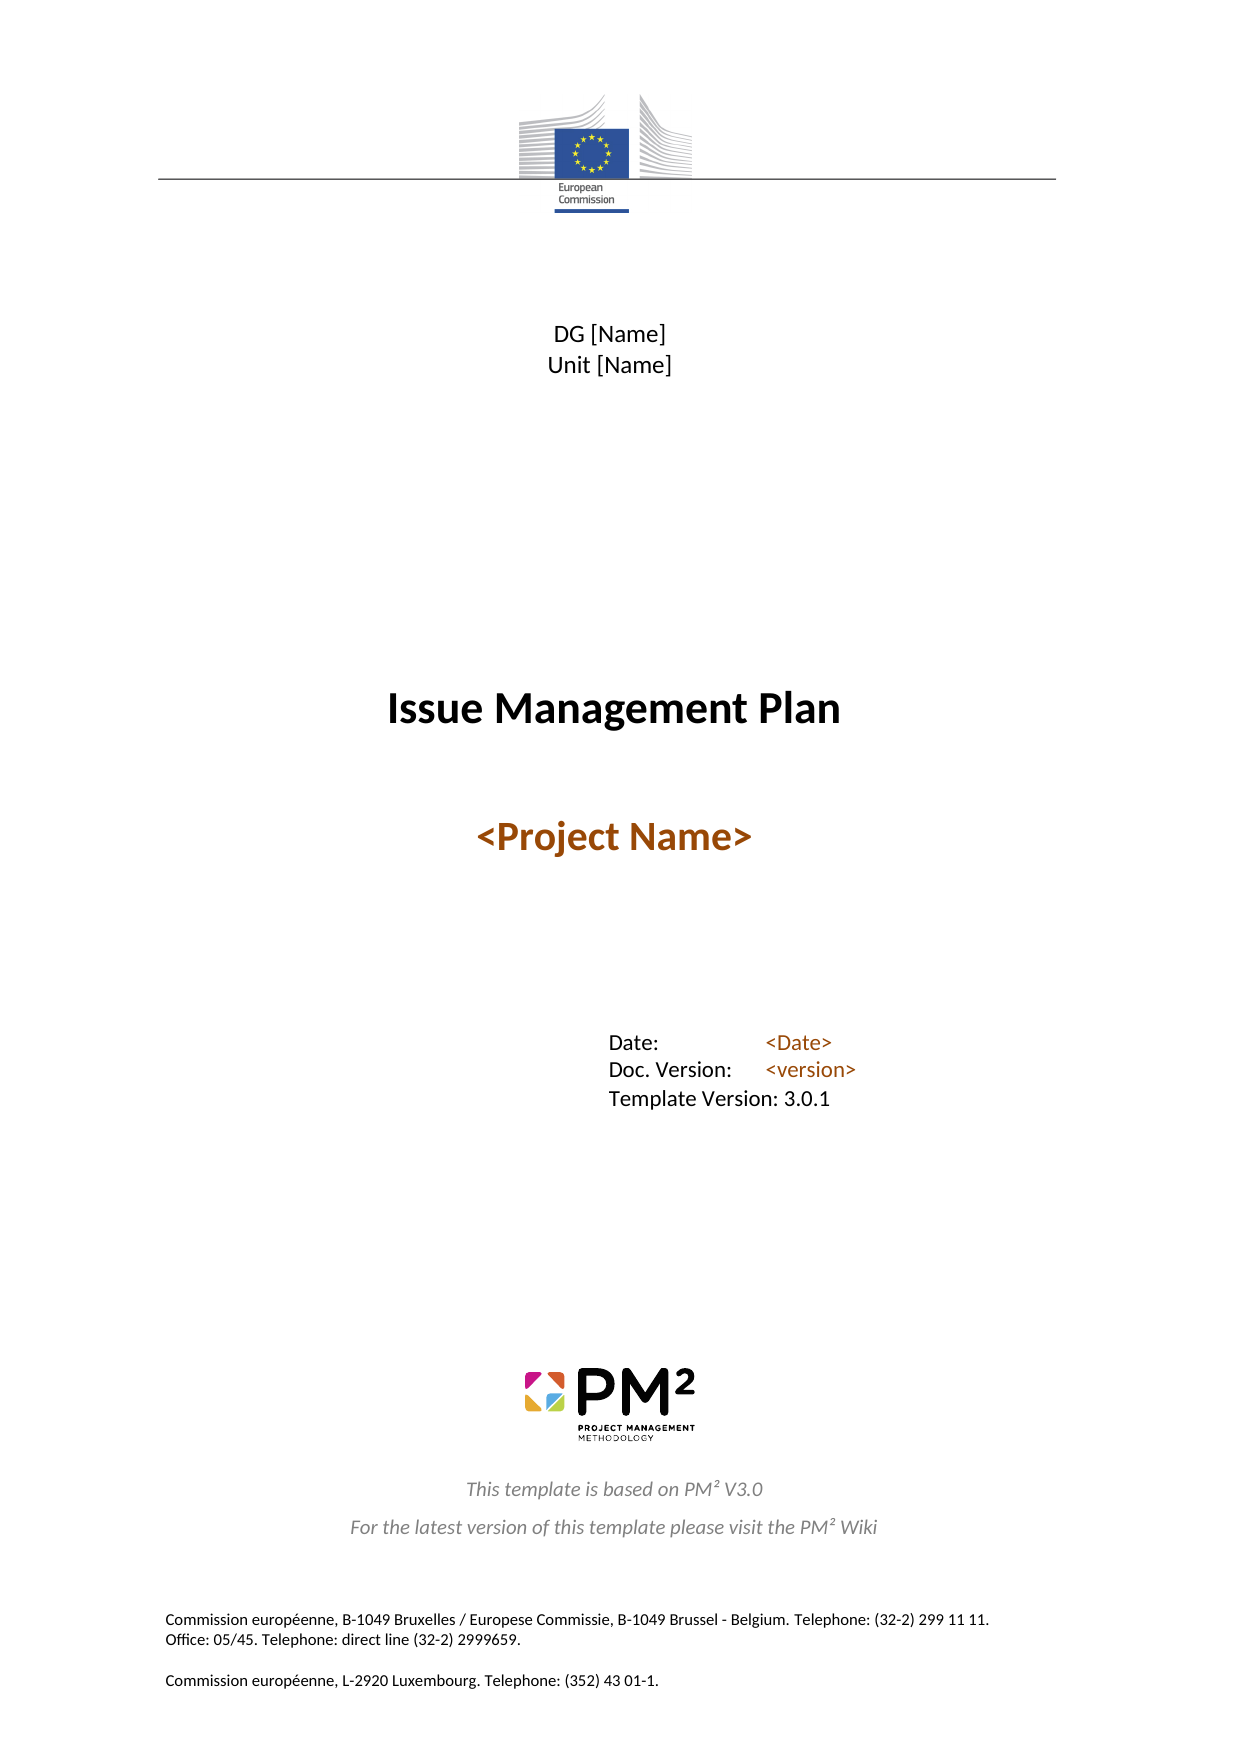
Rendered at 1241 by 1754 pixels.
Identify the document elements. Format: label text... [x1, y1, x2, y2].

text Doc. Version: <version> [540, 1056, 1063, 1084]
text For the latest version of this template please visit the PM² Wiki [165, 1514, 1063, 1539]
title Issue Management Plan [165, 679, 1063, 735]
text Date: <Date> [540, 1028, 1063, 1056]
text DG [Name] [165, 318, 1054, 349]
text Template Version: 3.0.1 [540, 1084, 1063, 1112]
text Unit [Name] [165, 349, 1054, 379]
text <Project Name> [165, 810, 1063, 861]
text This template is based on PM² V3.0 [165, 1476, 1063, 1501]
